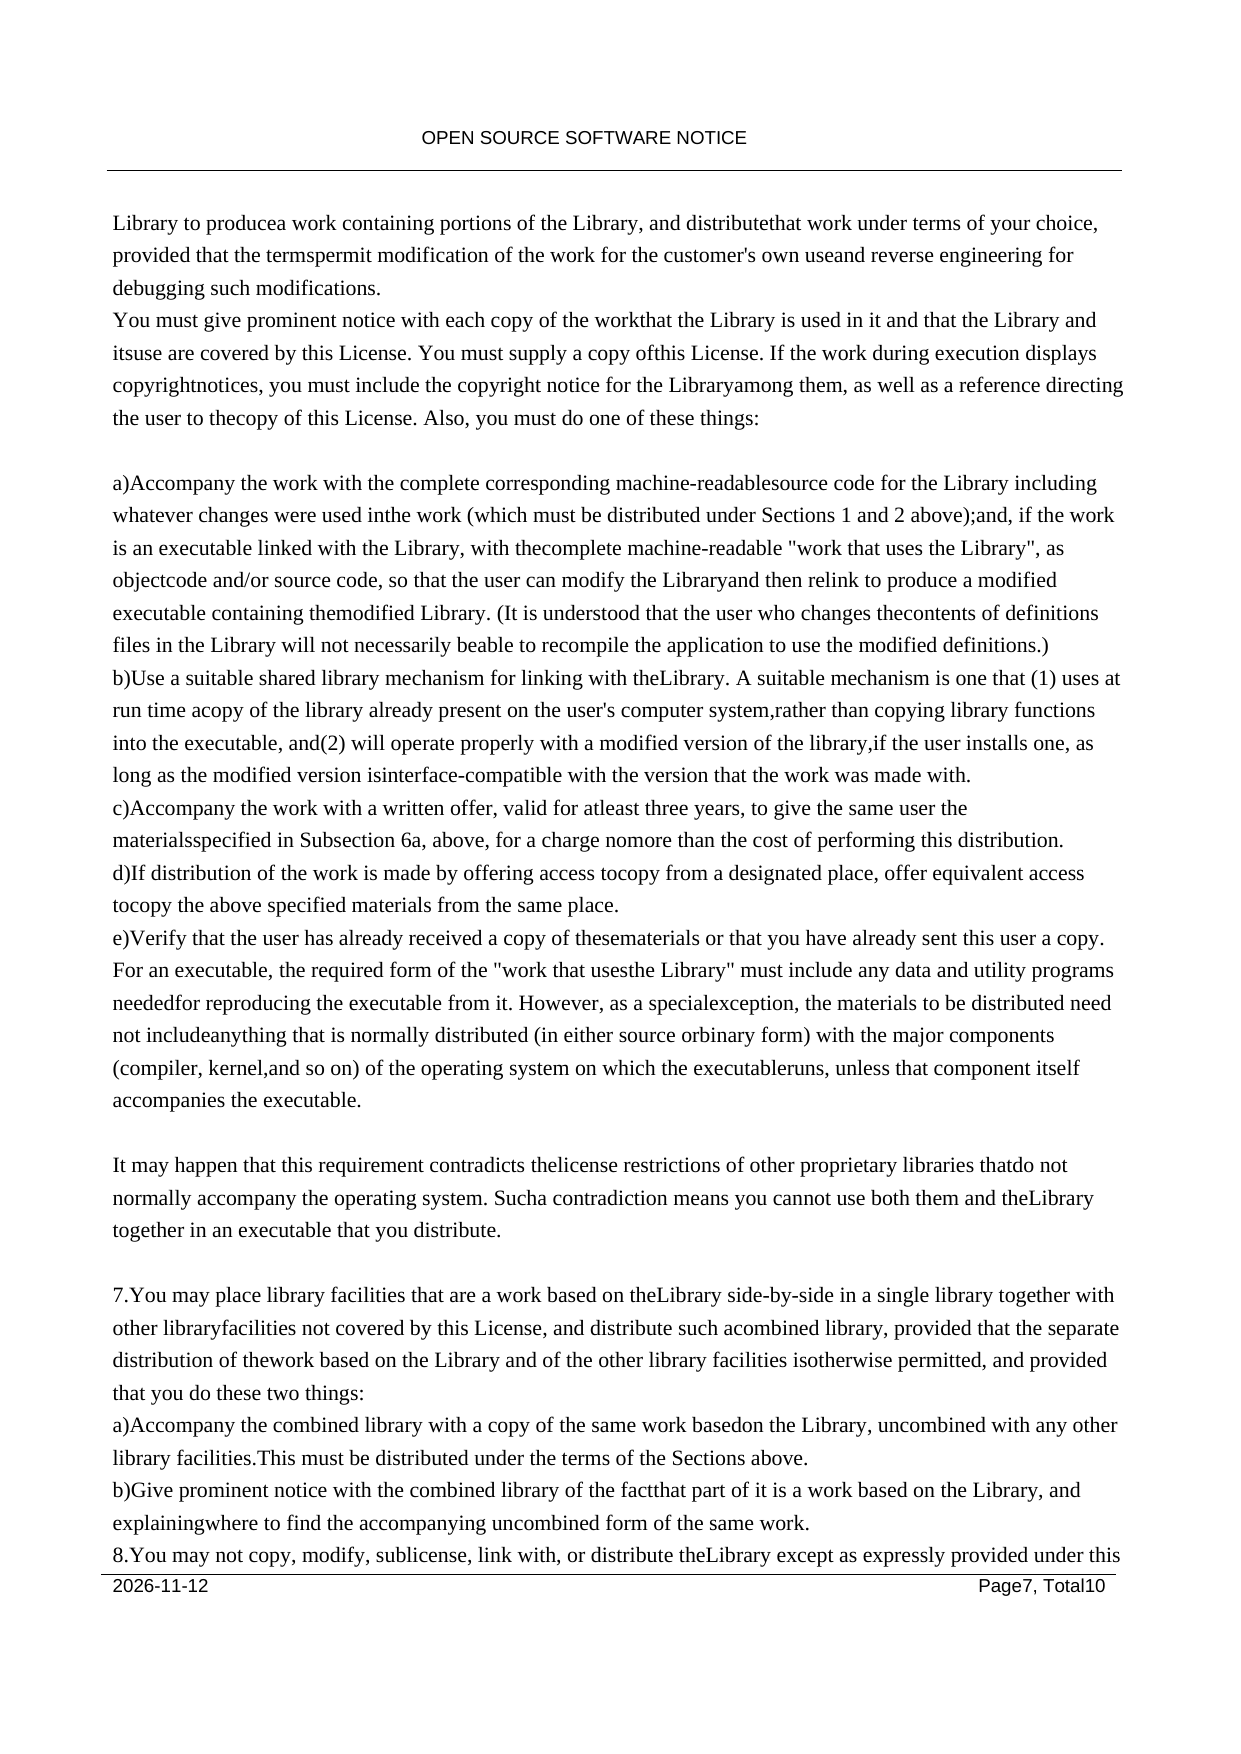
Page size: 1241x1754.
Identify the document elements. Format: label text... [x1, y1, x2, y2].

text a)Accompany the work with the complete corresponding machine-readablesource code for the Library including whatever changes were used inthe work (which must be distributed under Sections 1 and 2 above);and, if the work is an executable linked with the Library, with thecomplete machine-readable "work that uses the Library", as objectcode and/or source code, so that the user can modify the Libraryand then relink to produce a modified executable containing themodified Library. (It is understood that the user who changes thecontents of definitions files in the Library will not necessarily beable to recompile the application to use the modified definitions.) [112, 466, 1128, 661]
text It may happen that this requirement contradicts thelicense restrictions of other proprietary libraries thatdo not normally accompany the operating system. Sucha contradiction means you cannot use both them and theLibrary together in an executable that you distribute. [112, 1149, 1128, 1246]
text e)Verify that the user has already received a copy of thesematerials or that you have already sent this user a copy. [112, 921, 1128, 954]
text d)If distribution of the work is made by offering access tocopy from a designated place, offer equivalent access tocopy the above specified materials from the same place. [112, 856, 1128, 921]
text a)Accompany the combined library with a copy of the same work basedon the Library, uncombined with any other library facilities.This must be distributed under the terms of the Sections above. [112, 1409, 1128, 1474]
text You must give prominent notice with each copy of the workthat the Library is used in it and that the Library and itsuse are covered by this License. You must supply a copy ofthis License. If the work during execution displays copyrightnotices, you must include the copyright notice for the Libraryamong them, as well as a reference directing the user to thecopy of this License. Also, you must do one of these things: [112, 304, 1128, 434]
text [112, 206, 1128, 304]
text c)Accompany the work with a written offer, valid for atleast three years, to give the same user the materialsspecified in Subsection 6a, above, for a charge nomore than the cost of performing this distribution. [112, 791, 1128, 856]
text 7.You may place library facilities that are a work based on theLibrary side-by-side in a single library together with other libraryfacilities not covered by this License, and distribute such acombined library, provided that the separate distribution of thework based on the Library and of the other library facilities isotherwise permitted, and provided that you do these two things: [112, 1279, 1128, 1409]
text For an executable, the required form of the "work that usesthe Library" must include any data and utility programs neededfor reproducing the executable from it. However, as a specialexception, the materials to be distributed need not includeanything that is normally distributed (in either source orbinary form) with the major components (compiler, kernel,and so on) of the operating system on which the executableruns, unless that component itself accompanies the executable. [112, 954, 1128, 1116]
text b)Give prominent notice with the combined library of the factthat part of it is a work based on the Library, and explainingwhere to find the accompanying uncombined form of the same work. [112, 1474, 1128, 1539]
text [112, 1539, 1128, 1571]
text b)Use a suitable shared library mechanism for linking with theLibrary. A suitable mechanism is one that (1) uses at run time acopy of the library already present on the user's computer system,rather than copying library functions into the executable, and(2) will operate properly with a modified version of the library,if the user installs one, as long as the modified version isinterface-compatible with the version that the work was made with. [112, 661, 1128, 791]
